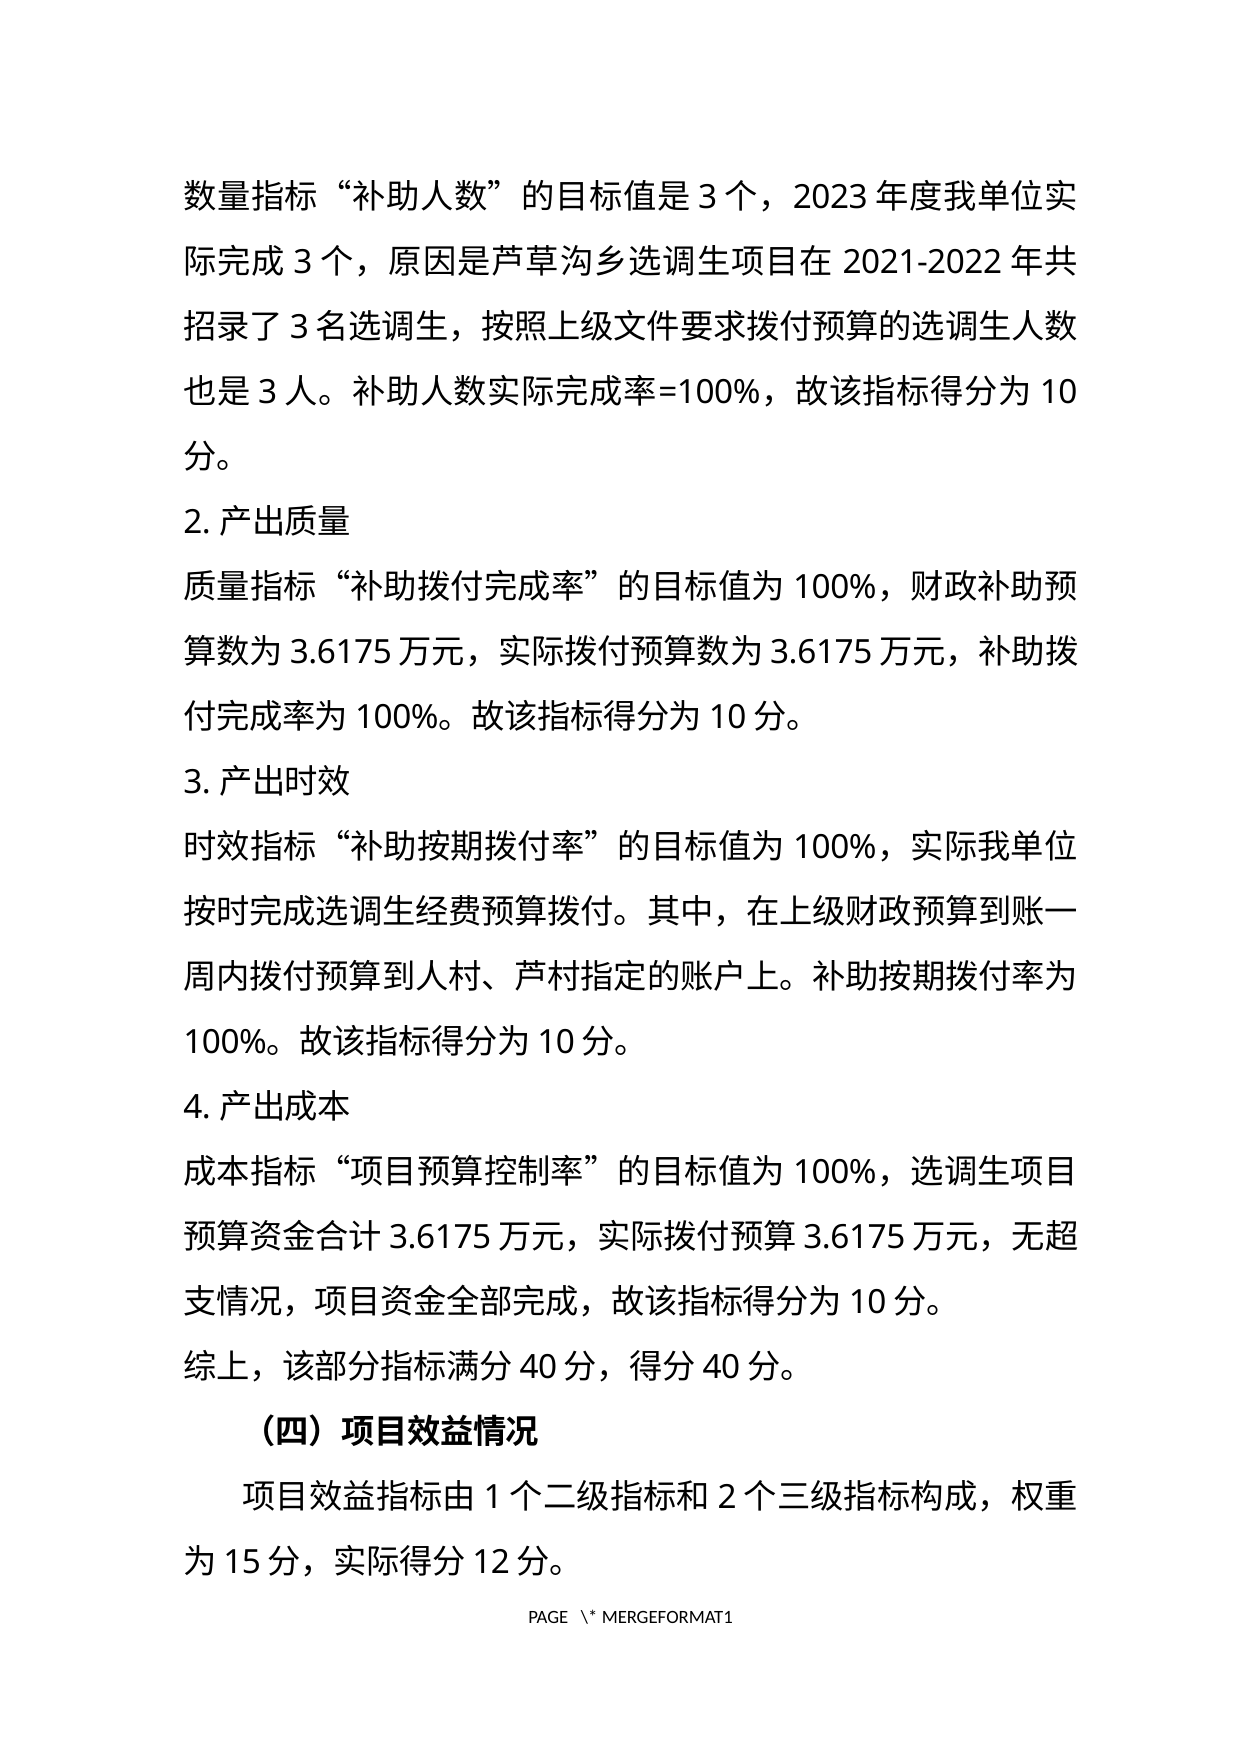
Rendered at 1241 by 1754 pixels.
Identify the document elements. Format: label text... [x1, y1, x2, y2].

text （四）项目效益情况 [183, 1397, 1078, 1462]
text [183, 162, 1078, 1397]
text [183, 1462, 1078, 1592]
